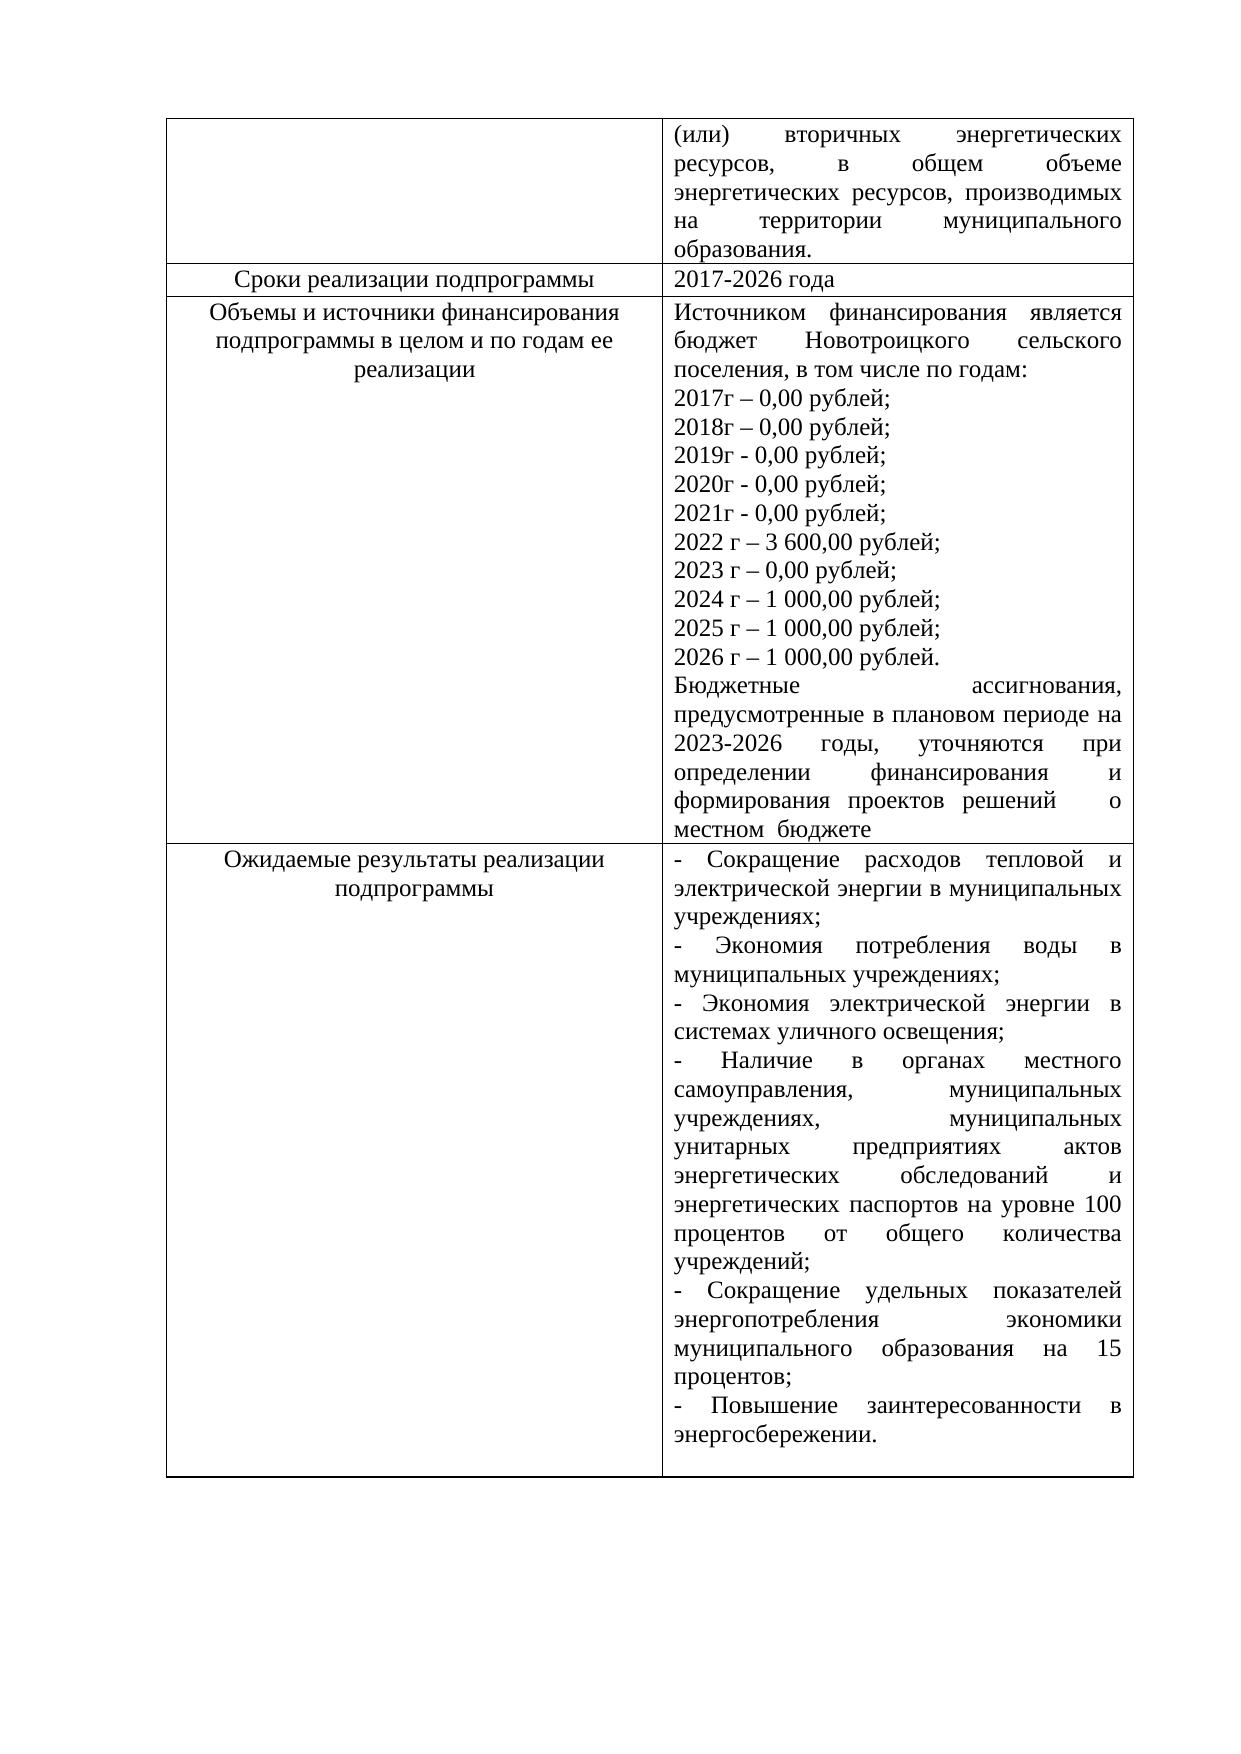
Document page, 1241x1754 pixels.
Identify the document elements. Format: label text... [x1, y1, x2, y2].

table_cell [167, 119, 662, 263]
table_cell Сроки реализации подпрограммы [167, 264, 662, 296]
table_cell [663, 119, 1133, 263]
table_cell 2017-2026 года [663, 264, 1133, 296]
table_cell - Сокращение расходов тепловой и электрической энергии в муниципальных учреждениях; - Экономия потребления воды в муниципальных учреждениях; - Экономия электрической энергии в системах уличного освещения; - Наличие в органах местного самоуправления, муниципальных учреждениях, муниципальных унитарных предприятиях актов энергетических обследований и энергетических паспортов на уровне 100 процентов от общего количества учреждений; - Сокращение удельных показателей энергопотребления экономики муниципального образования на 15 процентов; - Повышение заинтересованности в энергосбережении. [663, 844, 1133, 1476]
table_cell Объемы и источники финансирования подпрограммы в целом и по годам ее реализации [167, 297, 662, 843]
table_cell Ожидаемые результаты реализации подпрограммы [167, 844, 662, 1476]
table_cell Источником финансирования является бюджет Новотроицкого сельского поселения, в том числе по годам: 2017г – 0,00 рублей; 2018г – 0,00 рублей; 2019г - 0,00 рублей; 2020г - 0,00 рублей; 2021г - 0,00 рублей; 2022 г – 3 600,00 рублей; 2023 г – 0,00 рублей; 2024 г – 1 000,00 рублей; 2025 г – 1 000,00 рублей; 2026 г – 1 000,00 рублей. Бюджетные ассигнования, предусмотренные в плановом периоде на 2023-2026 годы, уточняются при определении финансирования и формирования проектов решений о местном бюджете [663, 297, 1133, 843]
